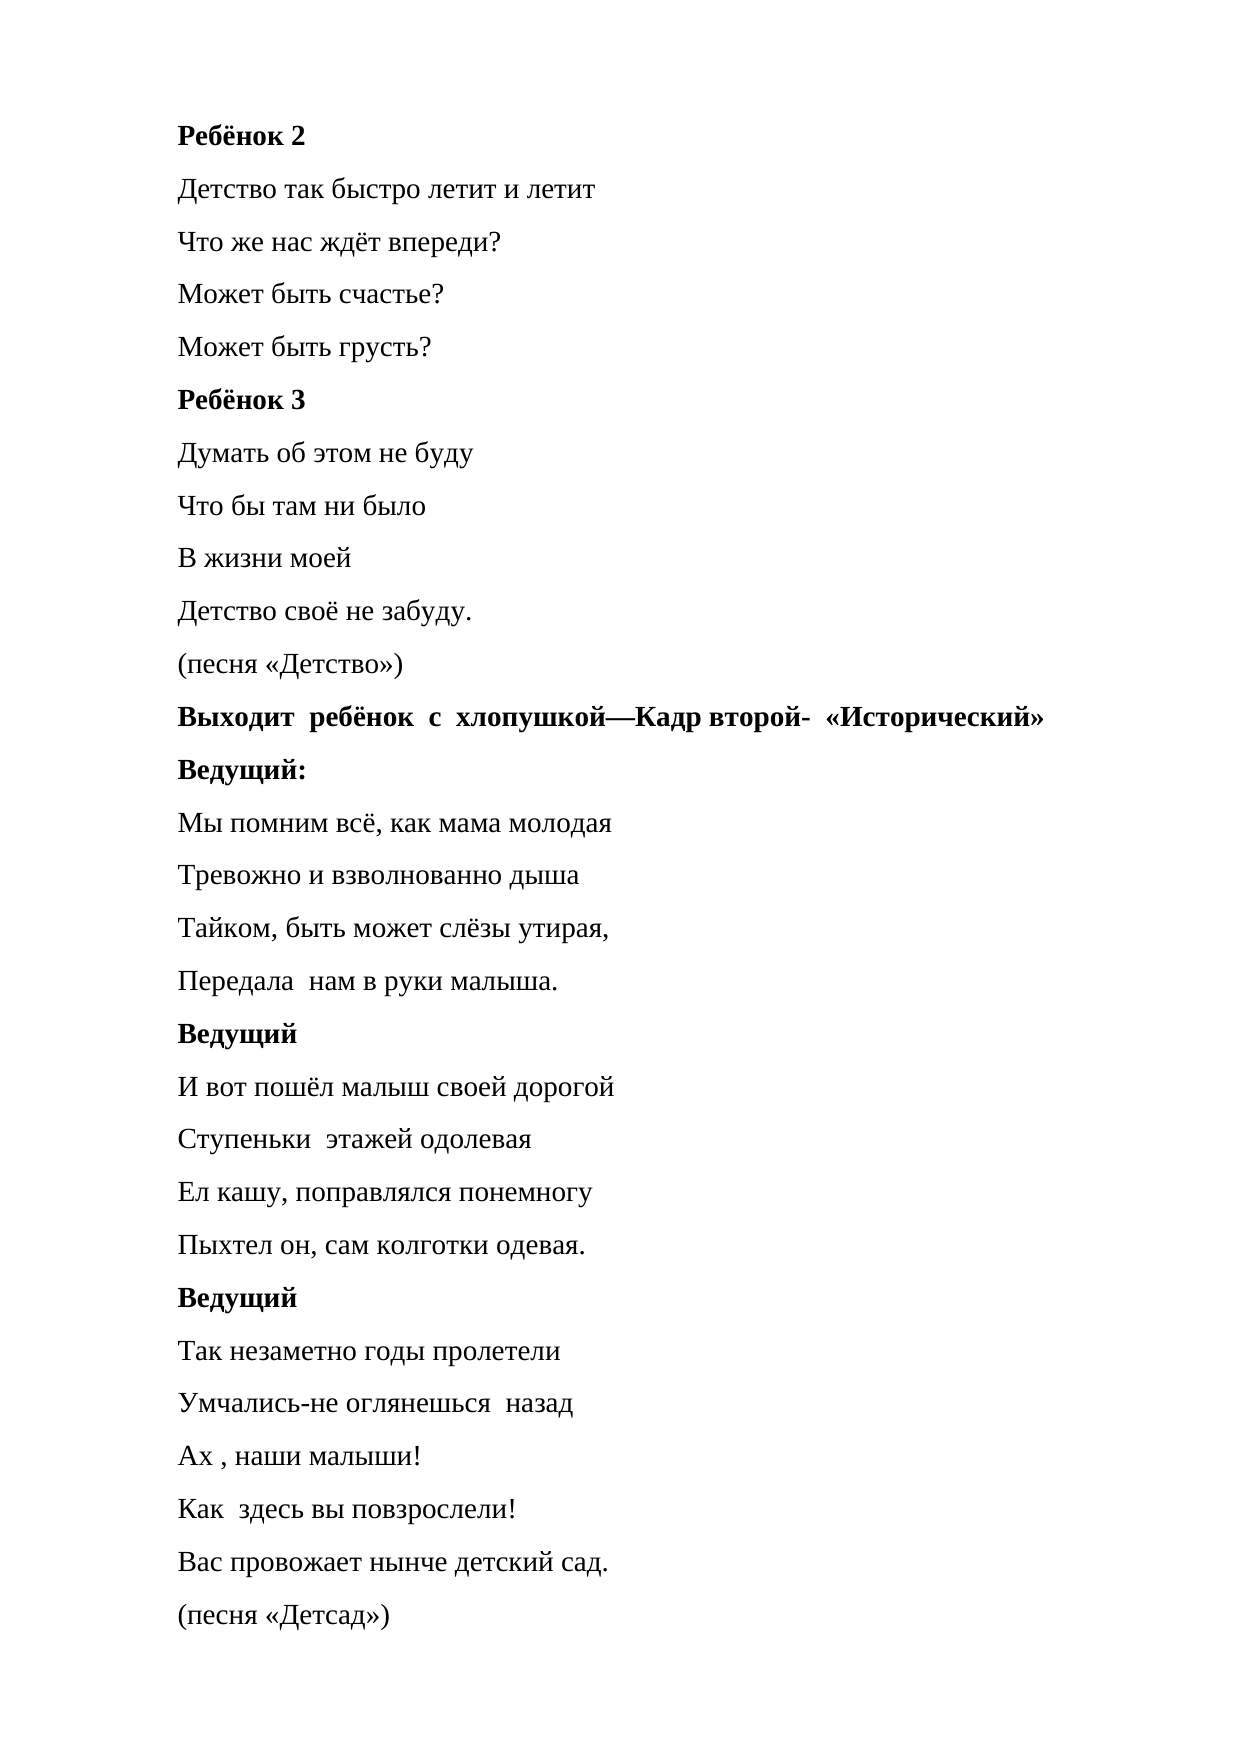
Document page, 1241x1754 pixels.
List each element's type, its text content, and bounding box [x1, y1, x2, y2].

text Ел кашу, поправлялся понемногу [177, 1174, 1152, 1208]
text Что бы там ни было [177, 488, 1152, 521]
text В жизни моей [177, 541, 1152, 574]
text Вас провожает нынче детский сад. [177, 1544, 1152, 1578]
text Детство своё не забуду. [177, 593, 1152, 627]
text Мы помним всё, как мама молодая [177, 805, 1152, 838]
text Ребёнок 2 [177, 118, 1152, 152]
text Ах , наши малыши! [177, 1438, 1152, 1472]
text Думать об этом не буду [177, 435, 1152, 468]
text (песня «Детсад») [177, 1597, 1152, 1630]
text Передала нам в руки малыша. [177, 963, 1152, 997]
text Тайком, быть может слёзы утирая, [177, 910, 1152, 944]
text Ступеньки этажей одолевая [177, 1122, 1152, 1155]
text Тревожно и взволнованно дыша [177, 857, 1152, 891]
text Как здесь вы повзрослели! [177, 1491, 1152, 1525]
text Умчались-не оглянешься назад [177, 1386, 1152, 1419]
text Так незаметно годы пролетели [177, 1333, 1152, 1366]
text Ведущий [177, 1280, 1152, 1313]
text Что же нас ждёт впереди? [177, 224, 1152, 257]
text И вот пошёл малыш своей дорогой [177, 1069, 1152, 1102]
text Пыхтел он, сам колготки одевая. [177, 1227, 1152, 1261]
text Ведущий [177, 1016, 1152, 1049]
text Может быть грусть? [177, 329, 1152, 363]
text Детство так быстро летит и летит [177, 171, 1152, 204]
text (песня «Детство») [177, 646, 1152, 680]
text Ребёнок 3 [177, 382, 1152, 416]
text Выходит ребёнок с хлопушкой—Кадр второй- «Исторический» [177, 699, 1152, 733]
text Ведущий: [177, 752, 1152, 785]
text Может быть счастье? [177, 277, 1152, 310]
